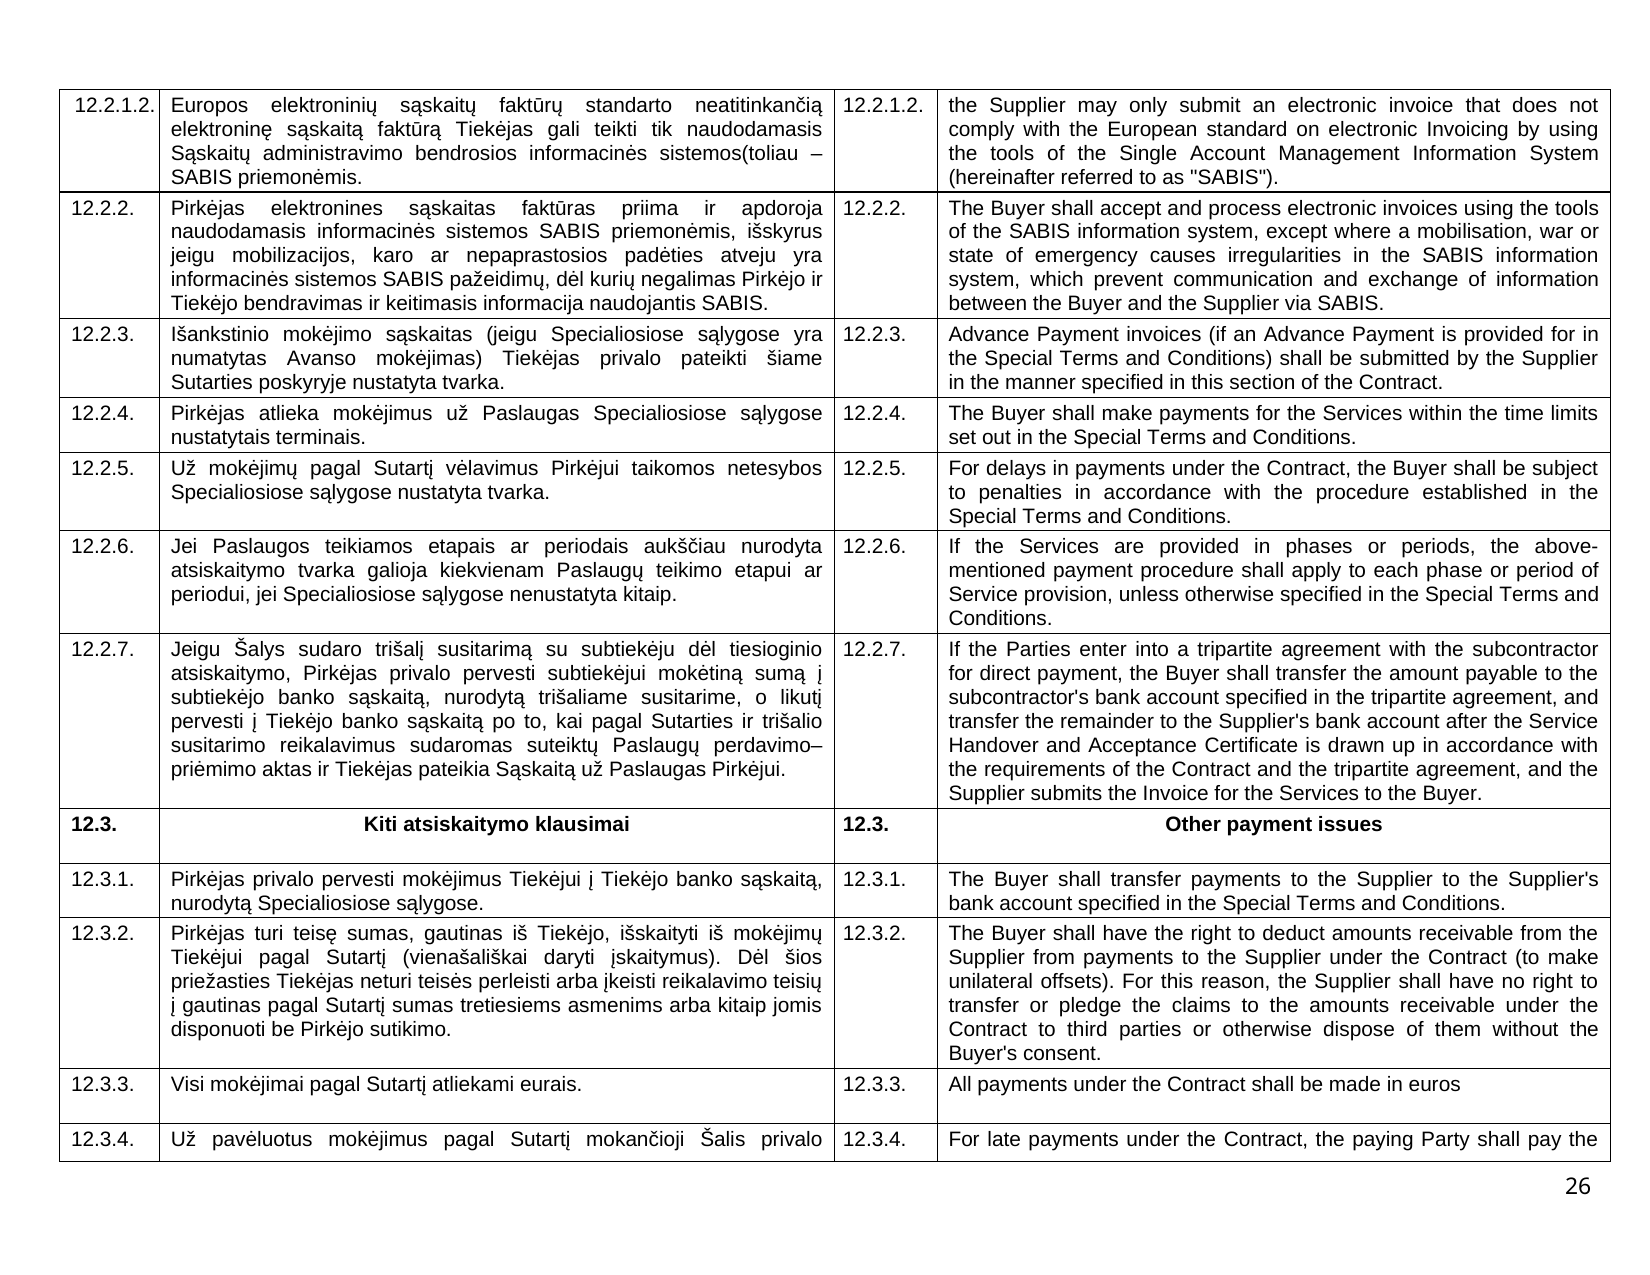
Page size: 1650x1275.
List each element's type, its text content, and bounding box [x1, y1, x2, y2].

table_cell [60, 1124, 159, 1161]
table_cell [835, 809, 937, 862]
table_cell [835, 398, 937, 452]
table_cell [835, 90, 937, 191]
table_cell [835, 319, 937, 397]
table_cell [160, 1124, 834, 1161]
table_cell Jei Paslaugos teikiamos etapais ar periodais aukščiau nurodyta atsiskaitymo tvarka galioja kiekvienam Paslaugų teikimo etapui ar periodui, jei Specialiosiose sąlygose nenustatyta kitaip. [160, 531, 834, 633]
table_cell [60, 809, 159, 862]
table_cell Kiti atsiskaitymo klausimai [160, 809, 834, 862]
table_cell Pirkėjas turi teisę sumas, gautinas iš Tiekėjo, išskaityti iš mokėjimų Tiekėjui pagal Sutartį (vienašališkai daryti įskaitymus). Dėl šios priežasties Tiekėjas neturi teisės perleisti arba įkeisti reikalavimo teisių į gautinas pagal Sutartį sumas tretiesiems asmenims arba kitaip jomis disponuoti be Pirkėjo sutikimo. [160, 918, 834, 1068]
table_cell Pirkėjas atlieka mokėjimus už Paslaugas Specialiosiose sąlygose nustatytais terminais. [160, 398, 834, 452]
table_cell [835, 634, 937, 808]
table_cell Europos elektroninių sąskaitų faktūrų standarto neatitinkančią elektroninę sąskaitą faktūrą Tiekėjas gali teikti tik naudodamasis Sąskaitų administravimo bendrosios informacinės sistemos(toliau – SABIS priemonėmis. [160, 90, 834, 191]
table_cell The Buyer shall have the right to deduct amounts receivable from the Supplier from payments to the Supplier under the Contract (to make unilateral offsets). For this reason, the Supplier shall have no right to transfer or pledge the claims to the amounts receivable under the Contract to third parties or otherwise dispose of them without the Buyer's consent. [938, 918, 1610, 1068]
table_cell [60, 918, 159, 1068]
table_cell Advance Payment invoices (if an Advance Payment is provided for in the Special Terms and Conditions) shall be submitted by the Supplier in the manner specified in this section of the Contract. [938, 319, 1610, 397]
table_cell [835, 193, 937, 318]
table_cell [60, 531, 159, 633]
table_cell All payments under the Contract shall be made in euros [938, 1069, 1610, 1123]
table_cell [60, 634, 159, 808]
table_cell [835, 531, 937, 633]
table_cell [835, 918, 937, 1068]
table_cell Už mokėjimų pagal Sutartį vėlavimus Pirkėjui taikomos netesybos Specialiosiose sąlygose nustatyta tvarka. [160, 453, 834, 530]
table_cell Išankstinio mokėjimo sąskaitas (jeigu Specialiosiose sąlygose yra numatytas Avanso mokėjimas) Tiekėjas privalo pateikti šiame Sutarties poskyryje nustatyta tvarka. [160, 319, 834, 397]
table_cell If the Parties enter into a tripartite agreement with the subcontractor for direct payment, the Buyer shall transfer the amount payable to the subcontractor's bank account specified in the tripartite agreement, and transfer the remainder to the Supplier's bank account after the Service Handover and Acceptance Certificate is drawn up in accordance with the requirements of the Contract and the tripartite agreement, and the Supplier submits the Invoice for the Services to the Buyer. [938, 634, 1610, 808]
table_cell Visi mokėjimai pagal Sutartį atliekami eurais. [160, 1069, 834, 1123]
table_cell If the Services are provided in phases or periods, the above-mentioned payment procedure shall apply to each phase or period of Service provision, unless otherwise specified in the Special Terms and Conditions. [938, 531, 1610, 633]
table_cell [60, 193, 159, 318]
table_cell Other payment issues [938, 809, 1610, 862]
table_cell the Supplier may only submit an electronic invoice that does not comply with the European standard on electronic Invoicing by using the tools of the Single Account Management Information System (hereinafter referred to as "SABIS"). [938, 90, 1610, 191]
table_cell Jeigu Šalys sudaro trišalį susitarimą su subtiekėju dėl tiesioginio atsiskaitymo, Pirkėjas privalo pervesti subtiekėjui mokėtiną sumą į subtiekėjo banko sąskaitą, nurodytą trišaliame susitarime, o likutį pervesti į Tiekėjo banko sąskaitą po to, kai pagal Sutarties ir trišalio susitarimo reikalavimus sudaromas suteiktų Paslaugų perdavimo–priėmimo aktas ir Tiekėjas pateikia Sąskaitą už Paslaugas Pirkėjui. [160, 634, 834, 808]
table_cell Pirkėjas privalo pervesti mokėjimus Tiekėjui į Tiekėjo banko sąskaitą, nurodytą Specialiosiose sąlygose. [160, 864, 834, 917]
table_cell [60, 398, 159, 452]
table_cell [835, 453, 937, 530]
table_cell [60, 319, 159, 397]
table_cell [60, 90, 159, 191]
table_cell [60, 453, 159, 530]
table_cell The Buyer shall make payments for the Services within the time limits set out in the Special Terms and Conditions. [938, 398, 1610, 452]
table_cell [835, 1069, 937, 1123]
table_cell Pirkėjas elektronines sąskaitas faktūras priima ir apdoroja naudodamasis informacinės sistemos SABIS priemonėmis, išskyrus jeigu mobilizacijos, karo ar nepaprastosios padėties atveju yra informacinės sistemos SABIS pažeidimų, dėl kurių negalimas Pirkėjo ir Tiekėjo bendravimas ir keitimasis informacija naudojantis SABIS. [160, 193, 834, 318]
table_cell The Buyer shall accept and process electronic invoices using the tools of the SABIS information system, except where a mobilisation, war or state of emergency causes irregularities in the SABIS information system, which prevent communication and exchange of information between the Buyer and the Supplier via SABIS. [938, 193, 1610, 318]
table_cell [60, 864, 159, 917]
table_cell [835, 864, 937, 917]
table_cell For delays in payments under the Contract, the Buyer shall be subject to penalties in accordance with the procedure established in the Special Terms and Conditions. [938, 453, 1610, 530]
table_cell The Buyer shall transfer payments to the Supplier to the Supplier's bank account specified in the Special Terms and Conditions. [938, 864, 1610, 917]
table_cell [835, 1124, 937, 1161]
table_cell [938, 1124, 1610, 1161]
table_cell [60, 1069, 159, 1123]
